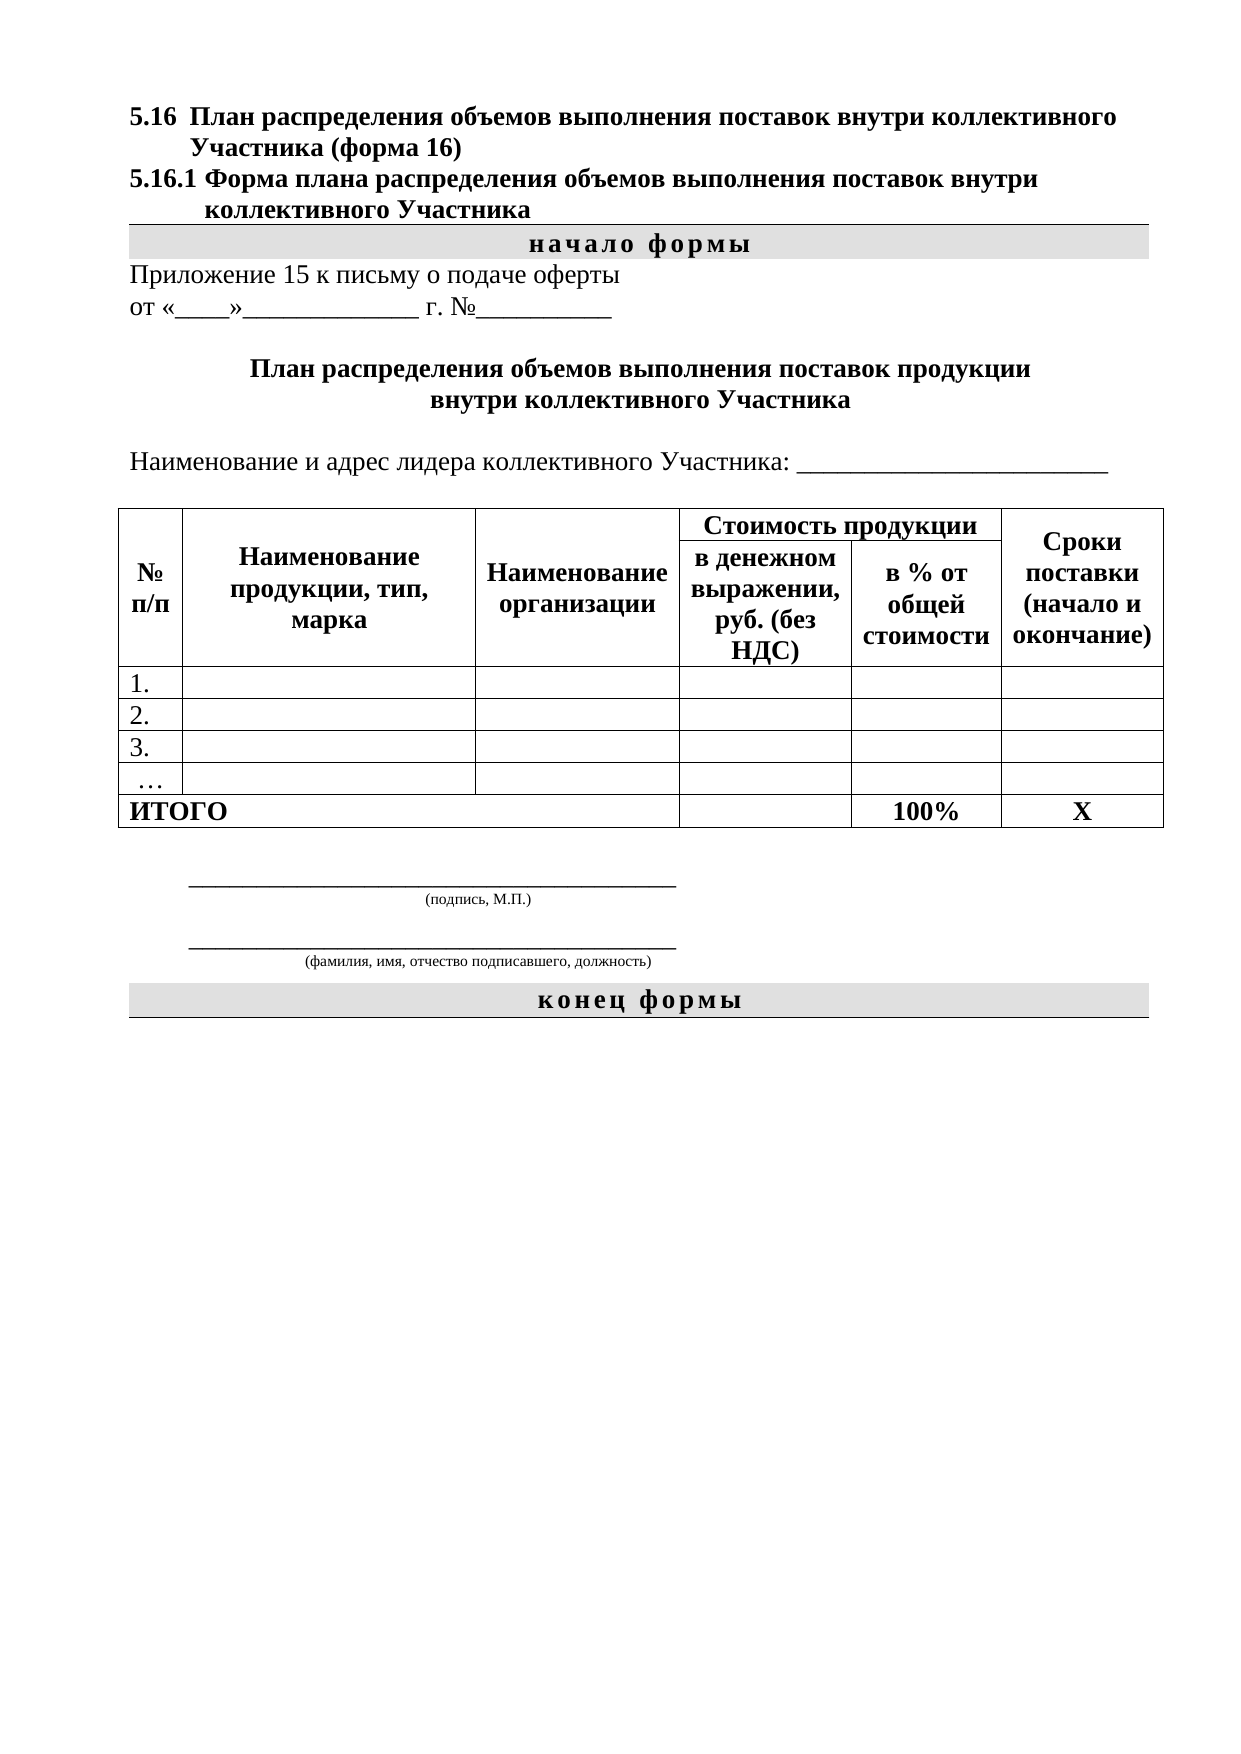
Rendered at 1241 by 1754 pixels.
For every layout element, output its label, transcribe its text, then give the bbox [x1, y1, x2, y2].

table_cell [476, 667, 679, 698]
text конец формы [129, 983, 1149, 1017]
table_header № п/п [119, 509, 182, 666]
text Приложение 15 к письму о подаче оферты от «____»_____________ г. №__________ [129, 259, 1152, 321]
table_header Стоимость продукции [680, 509, 1001, 540]
table_header Сроки поставки (начало и окончание) [1002, 509, 1163, 666]
text Наименование и адрес лидера коллективного Участника: _______________________ [129, 446, 1152, 477]
table_cell [680, 731, 851, 762]
text (фамилия, имя, отчество подписавшего, должность) [129, 952, 768, 983]
table_cell [852, 763, 1001, 794]
subtitle Форма плана распределения объемов выполнения поставок внутри коллективного Участника [129, 162, 1152, 224]
table_cell … [119, 763, 182, 794]
table_cell [852, 667, 1001, 698]
table_cell [476, 763, 679, 794]
table_cell [183, 763, 475, 794]
table_cell [476, 731, 679, 762]
table_cell [1002, 699, 1163, 730]
table_cell [1002, 731, 1163, 762]
text ____________________________________ [129, 859, 1152, 890]
table_cell в денежном выражении, руб. (без НДС) [680, 541, 851, 666]
table_cell в % от общей стоимости [852, 541, 1001, 666]
table_cell Х [1002, 795, 1163, 827]
table_cell [119, 731, 182, 762]
table_cell [476, 699, 679, 730]
table_cell ИТОГО [119, 795, 679, 827]
table_cell [852, 699, 1001, 730]
text начало формы [129, 225, 1149, 259]
table_cell [680, 763, 851, 794]
table_cell [1002, 763, 1163, 794]
table_cell 100% [852, 795, 1001, 827]
table_cell [852, 731, 1001, 762]
table_cell [1002, 667, 1163, 698]
table_cell [680, 795, 851, 827]
table_cell [119, 667, 182, 698]
table_header Наименование продукции, тип, марка [183, 509, 475, 666]
table_cell [183, 731, 475, 762]
text ____________________________________ [129, 921, 1152, 952]
subtitle План распределения объемов выполнения поставок внутри коллективного Участника (форма 16) [129, 100, 1152, 162]
table_cell [183, 699, 475, 730]
text План распределения объемов выполнения поставок продукции внутри коллективного Участника [129, 352, 1152, 414]
table_header Наименование организации [476, 509, 679, 666]
table_cell [119, 699, 182, 730]
table_cell [680, 667, 851, 698]
table_cell [183, 667, 475, 698]
table_cell [680, 699, 851, 730]
text (подпись, М.П.) [129, 890, 768, 921]
